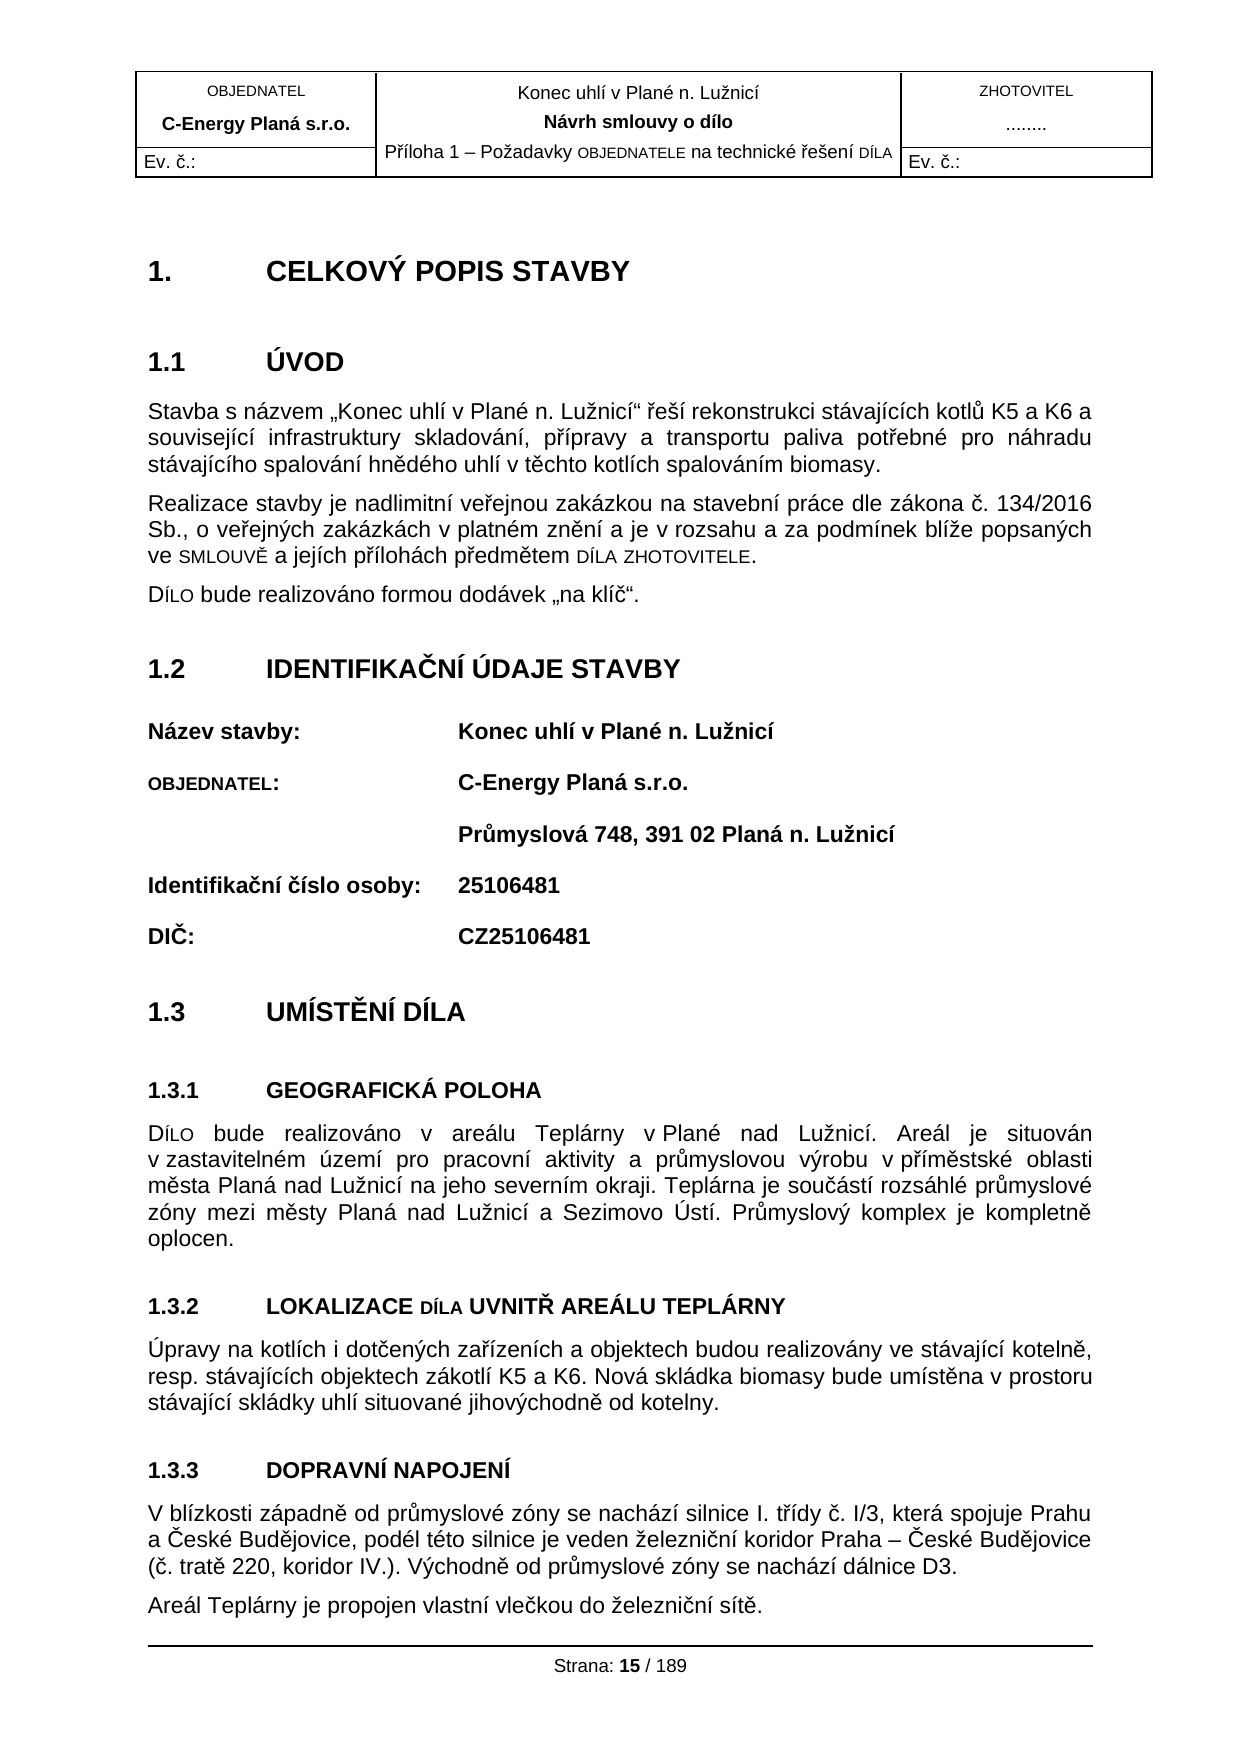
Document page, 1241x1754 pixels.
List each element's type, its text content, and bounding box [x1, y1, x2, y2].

subtitle DIČ: CZ25106481 [148, 923, 1093, 950]
text Realizace stavby je nadlimitní veřejnou zakázkou na stavební práce dle zákona č. 134/2016 Sb., o veřejných zakázkách v platném znění a je v rozsahu a za podmínek blíže popsaných ve smlouvě a jejích přílohách předmětem díla zhotovitele. [148, 489, 1093, 569]
text Úpravy na kotlích i dotčených zařízeních a objektech budou realizovány ve stávající kotelně, resp. stávajících objektech zákotlí K5 a K6. Nová skládka biomasy bude umístěna v prostoru stávající skládky uhlí situované jihovýchodně od kotelny. [148, 1336, 1093, 1415]
subtitle Průmyslová 748, 391 02 Planá n. Lužnicí [148, 821, 1093, 847]
subtitle 1.3 Umístění DÍLA [148, 996, 1093, 1027]
subtitle 1. Celkový popis stavby [148, 254, 1093, 288]
subtitle 1.3.2 Lokalizace díla uvnitř areálu Teplárny [148, 1293, 1093, 1319]
text V blízkosti západně od průmyslové zóny se nachází silnice I. třídy č. I/3, která spojuje Prahu a České Budějovice, podél této silnice je veden železniční koridor Praha – České Budějovice (č. tratě 220, koridor IV.). Východně od průmyslové zóny se nachází dálnice D3. [148, 1500, 1093, 1579]
subtitle Název stavby: Konec uhlí v Plané n. Lužnicí [148, 718, 1093, 744]
subtitle 1.3.3 Dopravní napojení [148, 1457, 1093, 1483]
subtitle 1.1 Úvod [148, 346, 1093, 377]
text Stavba s názvem „Konec uhlí v Plané n. Lužnicí“ řeší rekonstrukci stávajících kotlů K5 a K6 a související infrastruktury skladování, přípravy a transportu paliva potřebné pro náhradu stávajícího spalování hnědého uhlí v těchto kotlích spalováním biomasy. [148, 398, 1093, 477]
text Areál Teplárny je propojen vlastní vlečkou do železniční sítě. [148, 1592, 1093, 1618]
text Dílo bude realizováno v areálu Teplárny v Plané nad Lužnicí. Areál je situován v zastavitelném území pro pracovní aktivity a průmyslovou výrobu v příměstské oblasti města Planá nad Lužnicí na jeho severním okraji. Teplárna je součástí rozsáhlé průmyslové zóny mezi městy Planá nad Lužnicí a Sezimovo Ústí. Průmyslový komplex je kompletně oplocen. [148, 1120, 1093, 1252]
subtitle 1.2 Identifikační údaje stavby [148, 653, 1093, 684]
subtitle Identifikační číslo osoby: 25106481 [148, 872, 1093, 898]
text Dílo bude realizováno formou dodávek „na klíč“. [148, 581, 1093, 607]
subtitle objednatel: C-Energy Planá s.r.o. [148, 769, 1093, 796]
subtitle 1.3.1 Geografická poloha [148, 1077, 1093, 1103]
